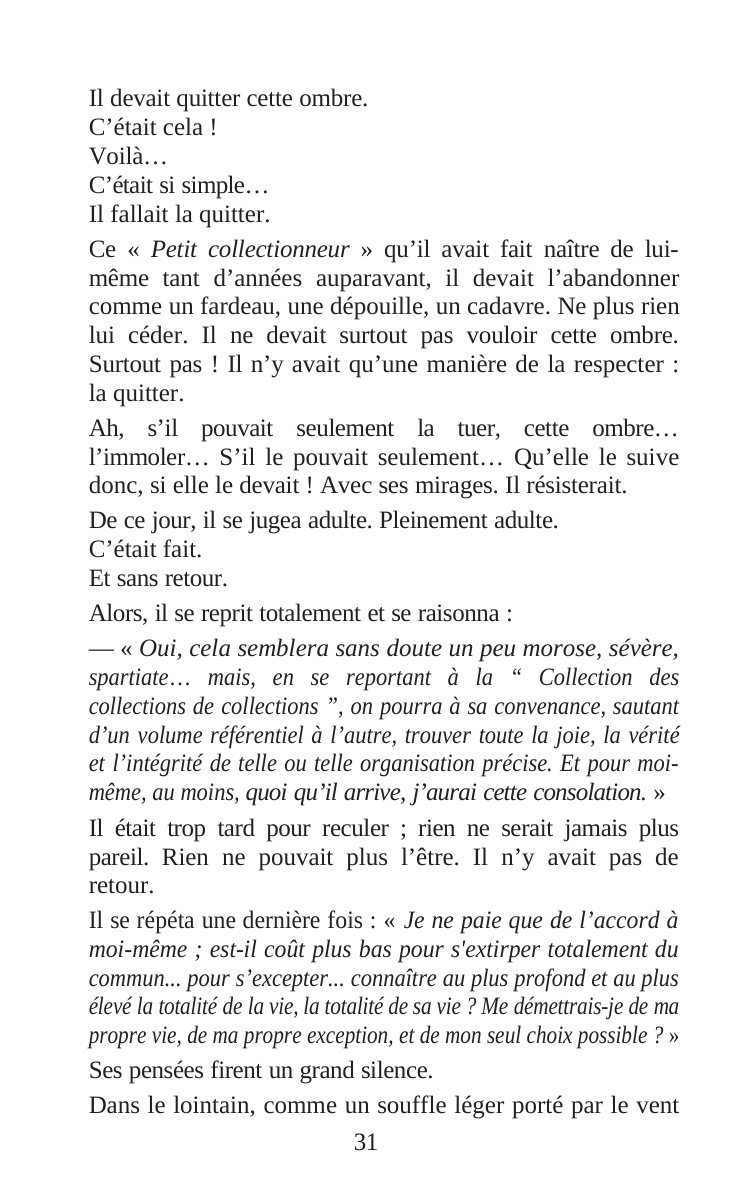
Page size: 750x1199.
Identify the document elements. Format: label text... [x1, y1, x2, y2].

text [88, 1091, 679, 1119]
text C’était si simple… Il fallait la quitter. [88, 170, 275, 228]
text — « Oui, cela semblera sans doute un peu morose, sévère, spartiate… mais, en se reportant à la “ Collection des collections de collections ”, on pourra à sa convenance, sautant d’un volume référentiel à l’autre, trouver toute la joie, la vérité et l’intégrité de telle ou telle organisation précise. Et pour moi-même, au moins, quoi qu’il arrive, j’aurai cette consolation. » [88, 633, 679, 806]
text Il se répéta une dernière fois : « Je ne paie que de l’accord à moi-même ; est-il coût plus bas pour s'extirper totalement du commun... pour s’excepter... connaître au plus profond et au plus élevé la totalité de la vie, la totalité de sa vie ? Me démettrais-je de ma propre vie, de ma propre exception, et de mon seul choix possible ? » [88, 905, 679, 1049]
text Ses pensées firent un grand silence. [88, 1056, 712, 1084]
text Ce « Petit collectionneur » qu’il avait fait naître de lui-même tant d’années auparavant, il devait l’abandonner comme un fardeau, une dépouille, un cadavre. Ne plus rien lui céder. Il ne devait surtout pas vouloir cette ombre. Surtout pas ! Il n’y avait qu’une manière de la respecter : la quitter. [88, 234, 679, 406]
text Ah, s’il pouvait seulement la tuer, cette ombre… l’immoler… S’il le pouvait seulement… Qu’elle le suive donc, si elle le devait ! Avec ses mirages. Il résisterait. [88, 413, 679, 499]
text Voilà… [88, 141, 712, 170]
text Il devait quitter cette ombre. C’était cela ! [88, 83, 374, 141]
text Il était trop tard pour reculer ; rien ne serait jamais plus pareil. Rien ne pouvait plus l’être. Il n’y avait pas de retour. [88, 813, 679, 899]
text De ce jour, il se jugea adulte. Pleinement adulte. C’était fait. [88, 506, 563, 563]
text Et sans retour. [88, 563, 712, 592]
text Alors, il se reprit totalement et se raisonna : [88, 598, 712, 627]
